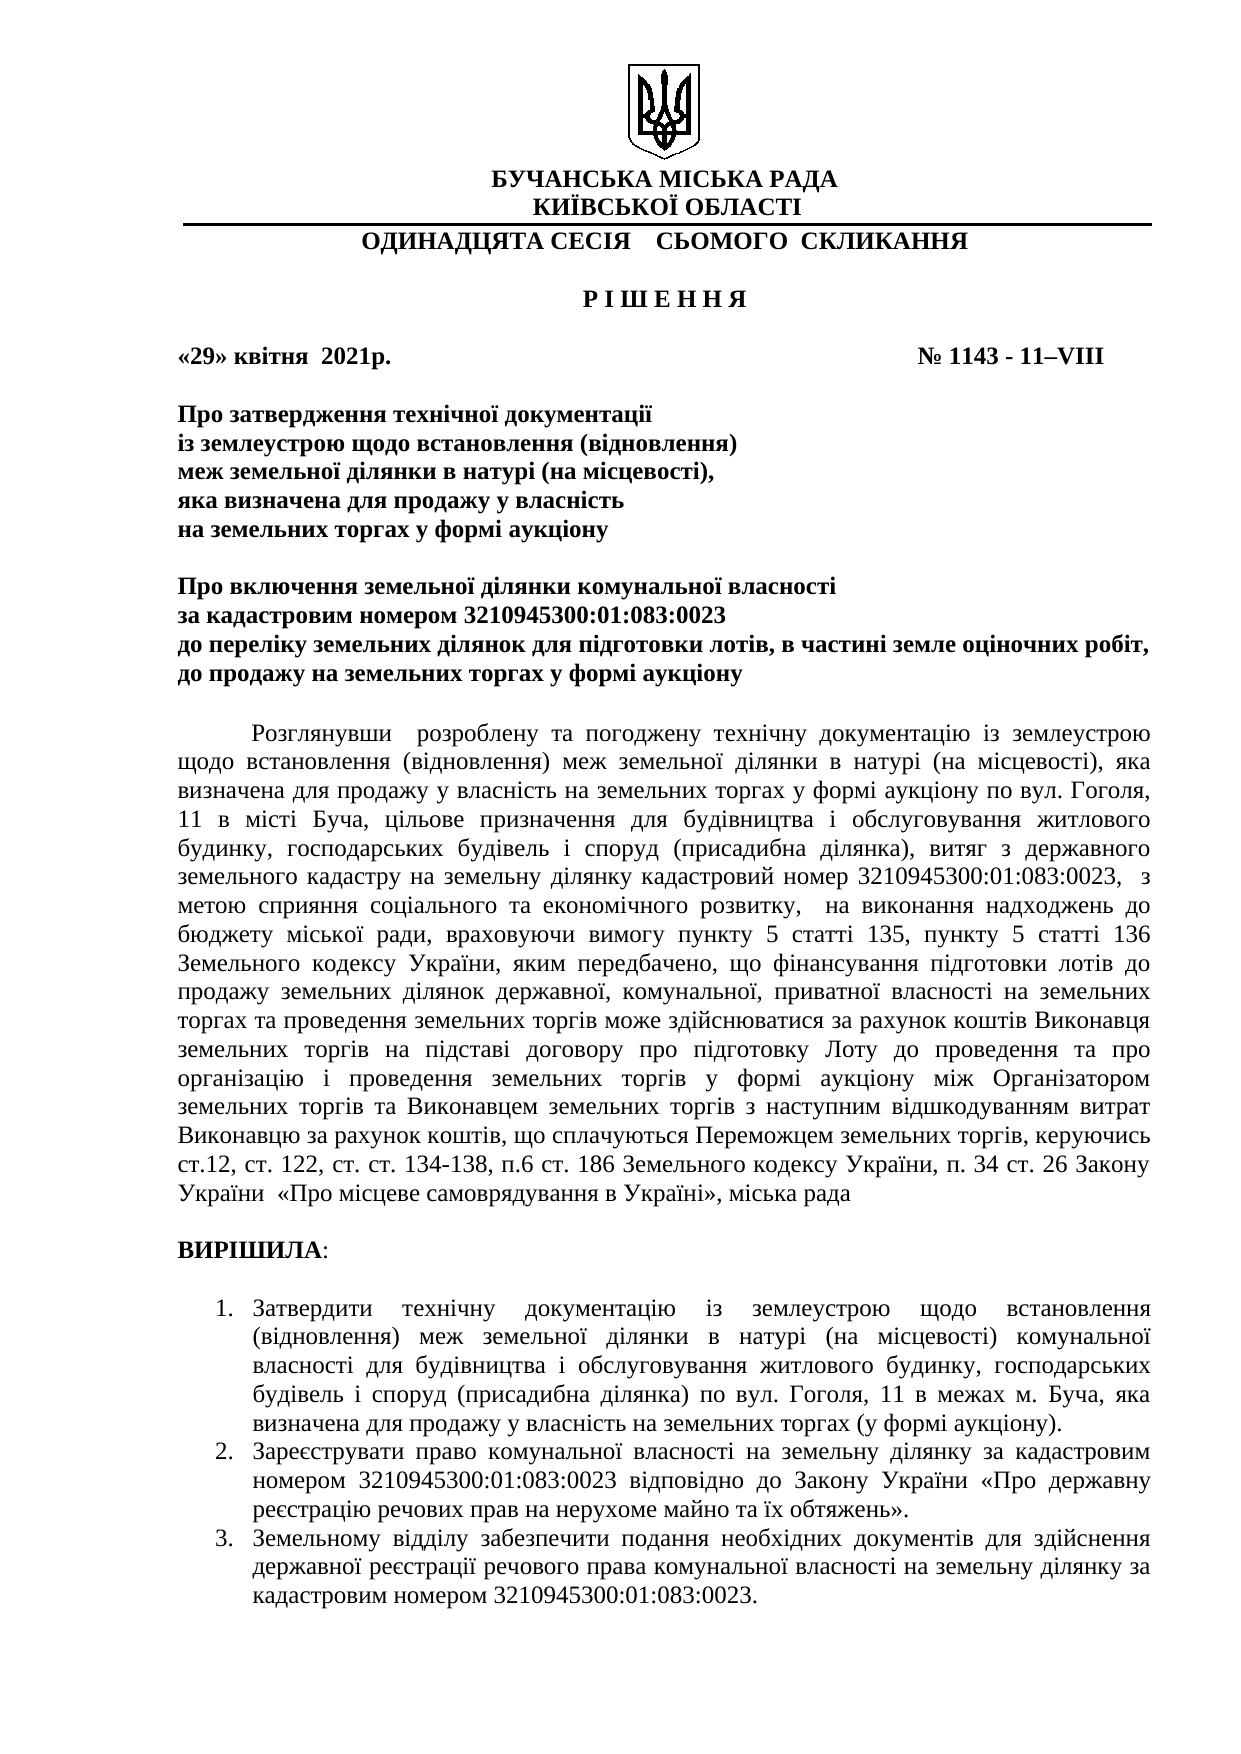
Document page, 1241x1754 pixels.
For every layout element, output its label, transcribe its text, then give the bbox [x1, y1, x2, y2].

text ВИРІШИЛА: [177, 1235, 1152, 1264]
text ОДИНАДЦЯТА СЕСІЯ СЬОМОГО СКЛИКАННЯ [177, 226, 1152, 255]
list Зареєструвати право комунальної власності на земельну ділянку за кадастровим номером 3210945300:01:083:0023 відповідно до Закону України «Про державну реєстрацію речових прав на нерухоме майно та їх обтяжень». [215, 1436, 1152, 1523]
text до продажу на земельних торгах у формі аукціону [177, 658, 1152, 686]
text Про затвердження технічної документації [177, 399, 1152, 428]
text за кадастровим номером 3210945300:01:083:0023 [177, 600, 1152, 629]
text до переліку земельних ділянок для підготовки лотів, в частині земле оціночних робіт, [177, 629, 1152, 658]
text Про включення земельної ділянки комунальної власності [177, 571, 1152, 600]
text КИЇВСЬКОЇ ОБЛАСТІ [183, 192, 1152, 223]
text із землеустрою щодо встановлення (відновлення) [177, 428, 1152, 456]
text на земельних торгах у формі аукціону [177, 514, 1152, 543]
text БУЧАНСЬКА МІСЬКА РАДА [177, 164, 1152, 192]
list Земельному відділу забезпечити подання необхідних документів для здійснення державної реєстрації речового права комунальної власності на земельну ділянку за кадастровим номером 3210945300:01:083:0023. [215, 1523, 1152, 1609]
text Розглянувши розроблену та погоджену технічну документацію із землеустрою щодо встановлення (відновлення) меж земельної ділянки в натурі (на місцевості), яка визначена для продажу у власність на земельних торгах у формі аукціону по вул. Гоголя, 11 в місті Буча, цільове призначення для будівництва і обслуговування житлового будинку, господарських будівель і споруд (присадибна ділянка), витяг з державного земельного кадастру на земельну ділянку кадастровий номер 3210945300:01:083:0023, з метою сприяння соціального та економічного розвитку, на виконання надходжень до бюджету міської ради, враховуючи вимогу пункту 5 статті 135, пункту 5 статті 136 Земельного кодексу України, яким передбачено, що фінансування підготовки лотів до продажу земельних ділянок державної, комунальної, приватної власності на земельних торгах та проведення земельних торгів може здійснюватися за рахунок коштів Виконавця земельних торгів на підставі договору про підготовку Лоту до проведення та про організацію і проведення земельних торгів у формі аукціону між Організатором земельних торгів та Виконавцем земельних торгів з наступним відшкодуванням витрат Виконавцю за рахунок коштів, що сплачуються Переможцем земельних торгів, керуючись ст.12, ст. 122, ст. ст. 134-138, п.6 ст. 186 Земельного кодексу України, п. 34 ст. 26 Закону України «Про місцеве самоврядування в Україні», міська рада [177, 718, 1152, 1206]
text меж земельної ділянки в натурі (на місцевості), [177, 456, 1152, 485]
text Р І Ш Е Н Н Я [177, 284, 1152, 313]
text яка визначена для продажу у власність [177, 485, 1152, 514]
list Затвердити технічну документацію із землеустрою щодо встановлення (відновлення) меж земельної ділянки в натурі (на місцевості) комунальної власності для будівництва і обслуговування житлового будинку, господарських будівель і споруд (присадибна ділянка) по вул. Гоголя, 11 в межах м. Буча, яка визначена для продажу у власність на земельних торгах (у формі аукціону). [215, 1293, 1152, 1436]
text «29» квітня 2021р. № 1143 - 11–VІІІ [177, 341, 1152, 370]
